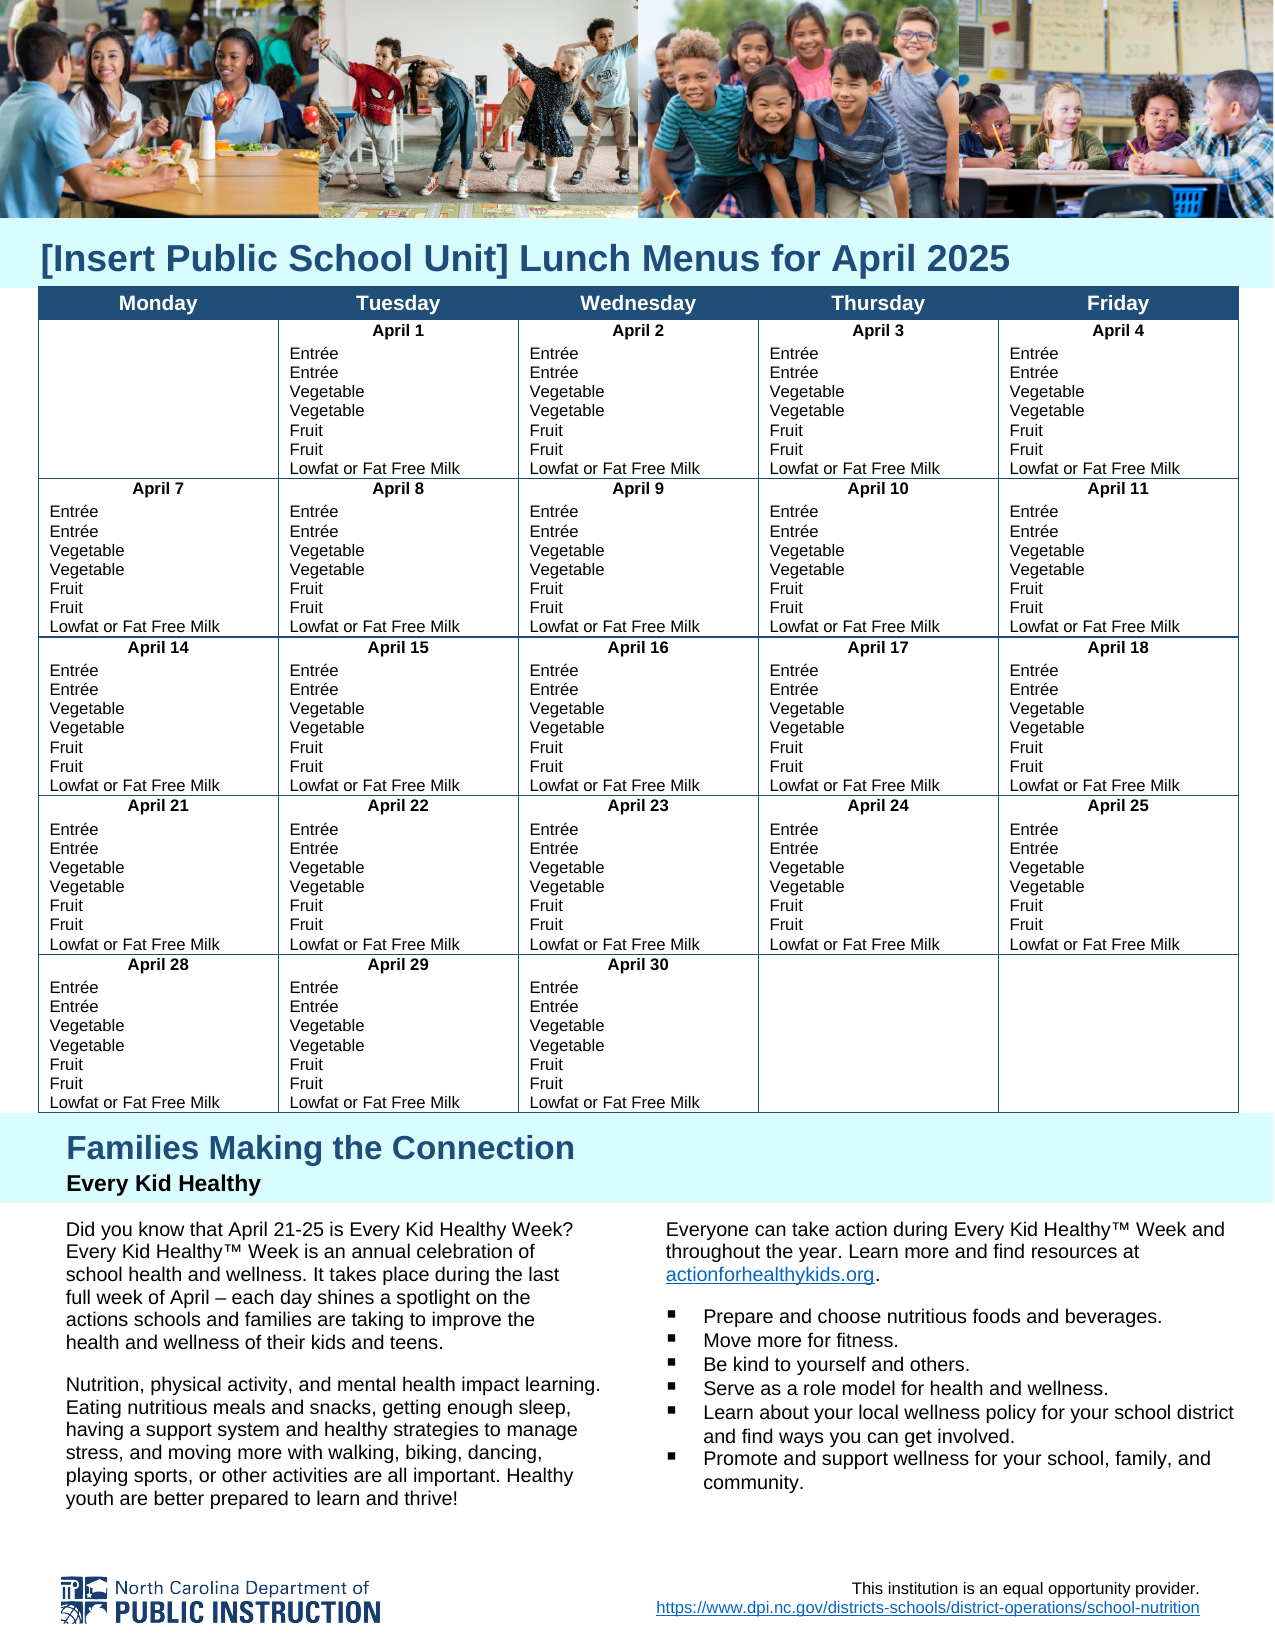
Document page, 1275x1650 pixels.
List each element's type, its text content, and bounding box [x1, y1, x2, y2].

list Learn about your local wellness policy for your school district and find ways you can get involved. [666, 1401, 1237, 1447]
table_cell April 22 Entrée Entrée Vegetable Vegetable Fruit Fruit Lowfat or Fat Free Milk [279, 796, 518, 953]
table_cell April 30 Entrée Entrée Vegetable Vegetable Fruit Fruit Lowfat or Fat Free Milk [519, 955, 758, 1112]
subtitle Families Making the Connection [66, 1128, 1237, 1166]
table_cell April 23 Entrée Entrée Vegetable Vegetable Fruit Fruit Lowfat or Fat Free Milk [519, 796, 758, 953]
list Promote and support wellness for your school, family, and community. [666, 1447, 1237, 1494]
picture [0, 0, 1274, 218]
table_cell April 9 Entrée Entrée Vegetable Vegetable Fruit Fruit Lowfat or Fat Free Milk [519, 479, 758, 636]
table_cell April 10 Entrée Entrée Vegetable Vegetable Fruit Fruit Lowfat or Fat Free Milk [759, 479, 998, 636]
text Nutrition, physical activity, and mental health impact learning. Eating nutritious meals and snacks, getting enough sleep, having a support system and healthy strategies to manage stress, and moving more with walking, biking, dancing, playing sports, or other activities are all important. Healthy youth are better prepared to learn and thrive! [66, 1373, 609, 1509]
table_cell April 2 Entrée Entrée Vegetable Vegetable Fruit Fruit Lowfat or Fat Free Milk [519, 320, 758, 478]
table_cell April 1 Entrée Entrée Vegetable Vegetable Fruit Fruit Lowfat or Fat Free Milk [279, 320, 518, 478]
table_header Monday [39, 287, 278, 319]
table_cell [999, 955, 1238, 1112]
table_header Friday [999, 287, 1238, 319]
table_cell April 11 Entrée Entrée Vegetable Vegetable Fruit Fruit Lowfat or Fat Free Milk [999, 479, 1238, 636]
table_cell April 21 Entrée Entrée Vegetable Vegetable Fruit Fruit Lowfat or Fat Free Milk [39, 796, 278, 953]
table_cell April 18 Entrée Entrée Vegetable Vegetable Fruit Fruit Lowfat or Fat Free Milk [999, 638, 1238, 795]
picture [61, 1576, 380, 1624]
table_cell April 7 Entrée Entrée Vegetable Vegetable Fruit Fruit Lowfat or Fat Free Milk [39, 479, 278, 636]
text Everyone can take action during Every Kid Healthy™ Week and throughout the year. Learn more and find resources at actionforhealthykids.org. [666, 1217, 1237, 1286]
table_header Thursday [759, 287, 998, 319]
subtitle Every Kid Healthy [66, 1170, 1209, 1197]
list Move more for fitness. [666, 1329, 1237, 1353]
table_cell April 4 Entrée Entrée Vegetable Vegetable Fruit Fruit Lowfat or Fat Free Milk [999, 320, 1238, 478]
list Serve as a role model for health and wellness. [666, 1377, 1237, 1401]
table_header Tuesday [279, 287, 518, 319]
subtitle [Insert Public School Unit] Lunch Menus for April 2025 [40, 237, 1237, 280]
list Prepare and choose nutritious foods and beverages. [666, 1305, 1237, 1329]
table_header Wednesday [519, 287, 758, 319]
table_cell April 3 Entrée Entrée Vegetable Vegetable Fruit Fruit Lowfat or Fat Free Milk [759, 320, 998, 478]
table_cell April 15 Entrée Entrée Vegetable Vegetable Fruit Fruit Lowfat or Fat Free Milk [279, 638, 518, 795]
table_cell April 17 Entrée Entrée Vegetable Vegetable Fruit Fruit Lowfat or Fat Free Milk [759, 638, 998, 795]
table_cell April 25 Entrée Entrée Vegetable Vegetable Fruit Fruit Lowfat or Fat Free Milk [999, 796, 1238, 953]
table_cell April 14 Entrée Entrée Vegetable Vegetable Fruit Fruit Lowfat or Fat Free Milk [39, 638, 278, 795]
table_cell [39, 320, 278, 478]
table_cell April 28 Entrée Entrée Vegetable Vegetable Fruit Fruit Lowfat or Fat Free Milk [39, 955, 278, 1112]
list Be kind to yourself and others. [666, 1353, 1237, 1377]
table_cell [759, 955, 998, 1112]
table_cell April 24 Entrée Entrée Vegetable Vegetable Fruit Fruit Lowfat or Fat Free Milk [759, 796, 998, 953]
table_cell April 29 Entrée Entrée Vegetable Vegetable Fruit Fruit Lowfat or Fat Free Milk [279, 955, 518, 1112]
table_cell April 8 Entrée Entrée Vegetable Vegetable Fruit Fruit Lowfat or Fat Free Milk [279, 479, 518, 636]
text Did you know that April 21-25 is Every Kid Healthy Week? Every Kid Healthy™ Week is an annual celebration of school health and wellness. It takes place during the last full week of April – each day shines a spotlight on the actions schools and families are taking to improve the health and wellness of their kids and teens. [66, 1217, 581, 1354]
table_cell April 16 Entrée Entrée Vegetable Vegetable Fruit Fruit Lowfat or Fat Free Milk [519, 638, 758, 795]
